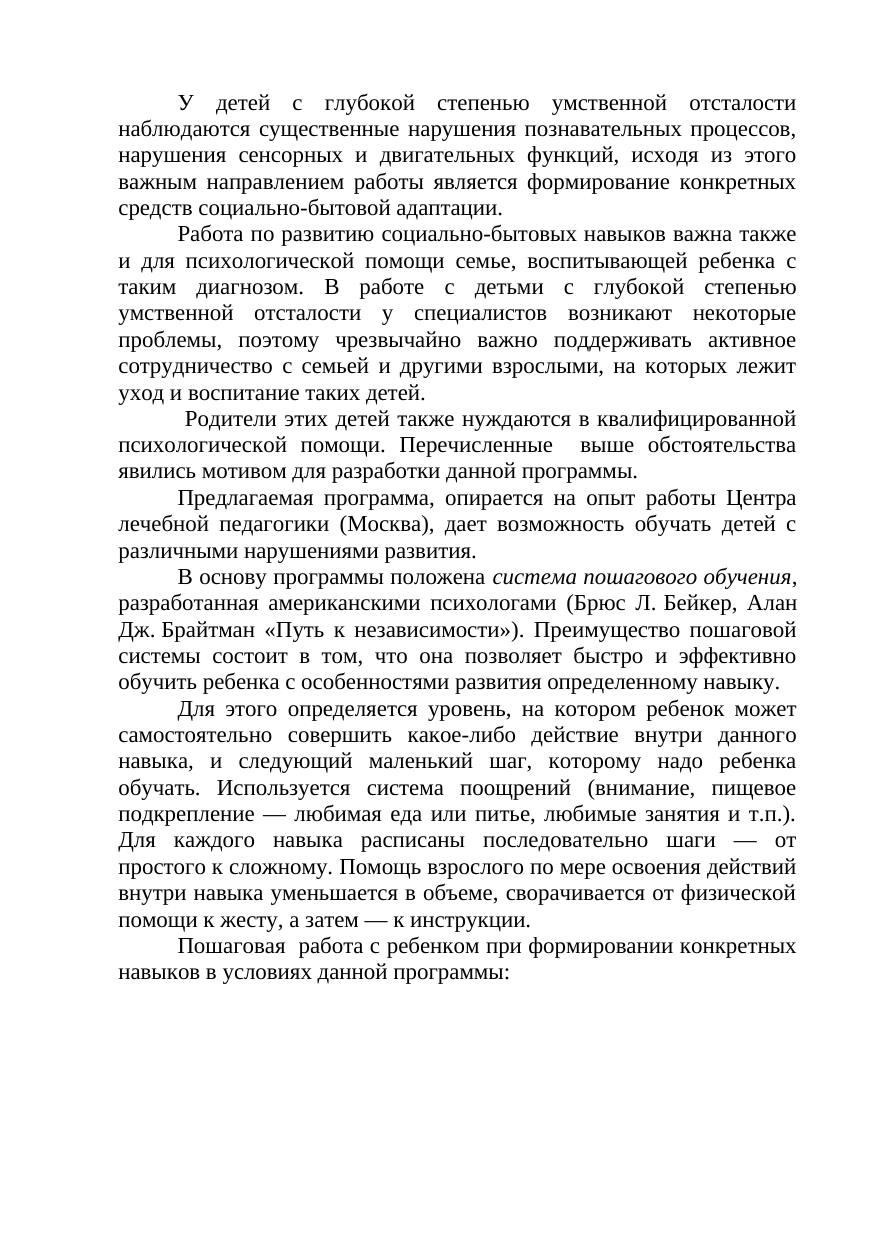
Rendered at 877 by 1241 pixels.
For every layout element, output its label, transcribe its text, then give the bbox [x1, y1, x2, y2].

text Предлагаемая программа, опирается на опыт работы Центра лечебной педагогики (Москва), дает возможность обучать детей с различными нарушениями развития. [118, 484, 797, 563]
text Пошаговая работа с ребенком при формировании конкретных навыков в условиях данной программы: [118, 932, 797, 985]
text У детей с глубокой степенью умственной отсталости наблюдаются существенные нарушения познавательных процессов, нарушения сенсорных и двигательных функций, исходя из этого важным направлением работы является формирование конкретных средств социально-бытовой адаптации. [118, 89, 797, 220]
text Работа по развитию социально-бытовых навыков важна также и для психологической помощи семье, воспитывающей ребенка с таким диагнозом. В работе с детьми с глубокой степенью умственной отсталости у специалистов возникают некоторые проблемы, поэтому чрезвычайно важно поддерживать активное сотрудничество с семьей и другими взрослыми, на которых лежит уход и воспитание таких детей. [118, 220, 797, 405]
text Для этого определяется уровень, на котором ребенок может самостоятельно совершить какое-либо действие внутри данного навыка, и следующий маленький шаг, которому надо ребенка обучать. Используется система поощрений (внимание, пищевое подкрепление — любимая еда или питье, любимые занятия и т.п.). Для каждого навыка расписаны последовательно шаги — от простого к сложному. Помощь взрослого по мере освоения действий внутри навыка уменьшается в объеме, сворачивается от физической помощи к жесту, а затем — к инструкции. [118, 695, 797, 932]
text В основу программы положена система пошагового обучения, разработанная американскими психологами (Брюс Л. Бейкер, Алан Дж. Брайтман «Путь к независимости»). Преимущество пошаговой системы состоит в том, что она позволяет быстро и эффективно обучить ребенка с особенностями развития определенному навыку. [118, 563, 797, 695]
text Родители этих детей также нуждаются в квалифицированной психологической помощи. Перечисленные выше обстоятельства явились мотивом для разработки данной программы. [118, 405, 797, 484]
